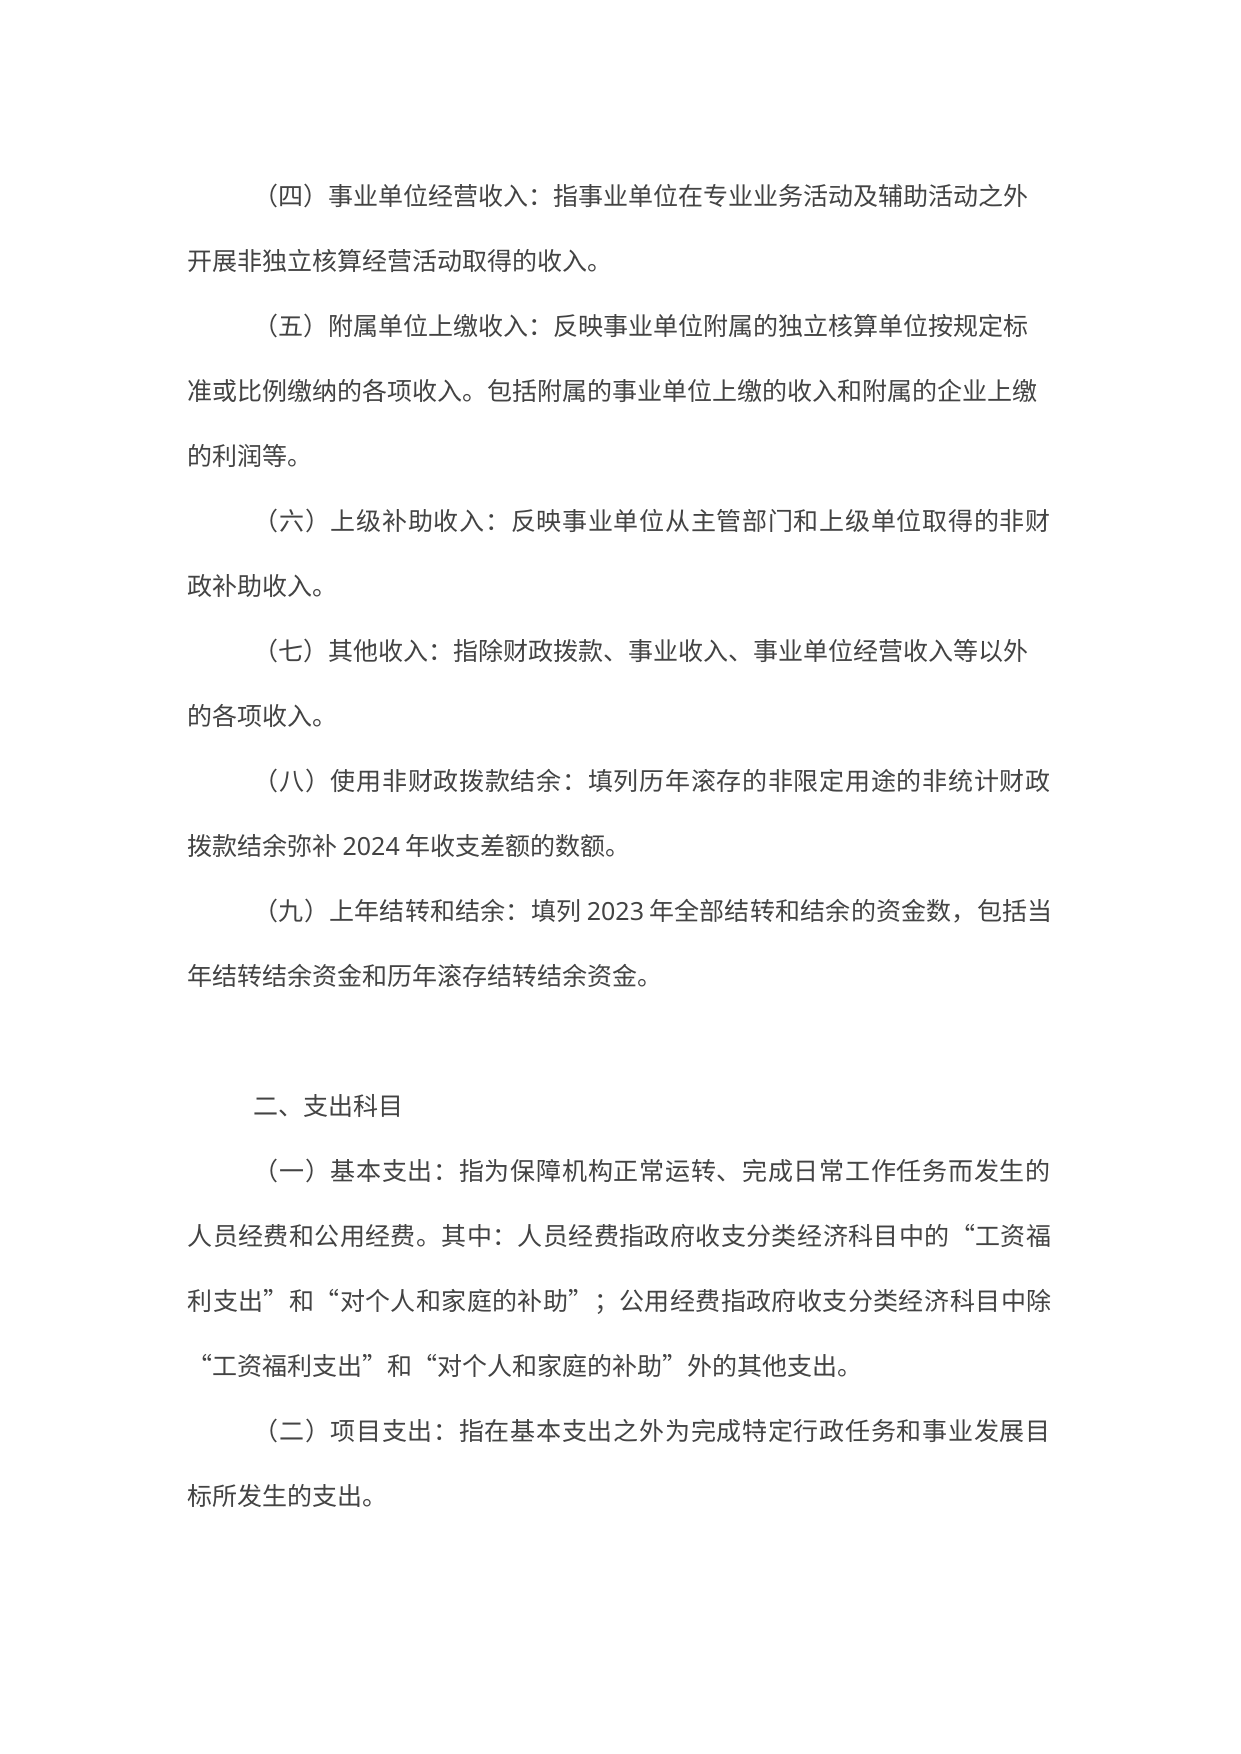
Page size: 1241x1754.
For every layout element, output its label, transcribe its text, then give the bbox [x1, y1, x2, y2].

text （五）附属单位上缴收入：反映事业单位附属的独立核算单位按规定标准或比例缴纳的各项收入。包括附属的事业单位上缴的收入和附属的企业上缴的利润等。 [187, 292, 1053, 487]
text （九）上年结转和结余：填列2023年全部结转和结余的资金数，包括当年结转结余资金和历年滚存结转结余资金。 [187, 877, 1053, 1007]
text （一）基本支出：指为保障机构正常运转、完成日常工作任务而发生的人员经费和公用经费。其中：人员经费指政府收支分类经济科目中的“工资福利支出”和“对个人和家庭的补助”；公用经费指政府收支分类经济科目中除“工资福利支出”和“对个人和家庭的补助”外的其他支出。 [187, 1137, 1053, 1397]
text （六）上级补助收入：反映事业单位从主管部门和上级单位取得的非财政补助收入。 [187, 487, 1053, 617]
text （八）使用非财政拨款结余：填列历年滚存的非限定用途的非统计财政拨款结余弥补2024年收支差额的数额。 [187, 747, 1053, 877]
text 二、支出科目 [187, 1072, 1053, 1137]
text （四）事业单位经营收入：指事业单位在专业业务活动及辅助活动之外开展非独立核算经营活动取得的收入。 [187, 162, 1053, 292]
text （七）其他收入：指除财政拨款、事业收入、事业单位经营收入等以外的各项收入。 [187, 617, 1053, 747]
text （二）项目支出：指在基本支出之外为完成特定行政任务和事业发展目标所发生的支出。 [187, 1397, 1053, 1527]
